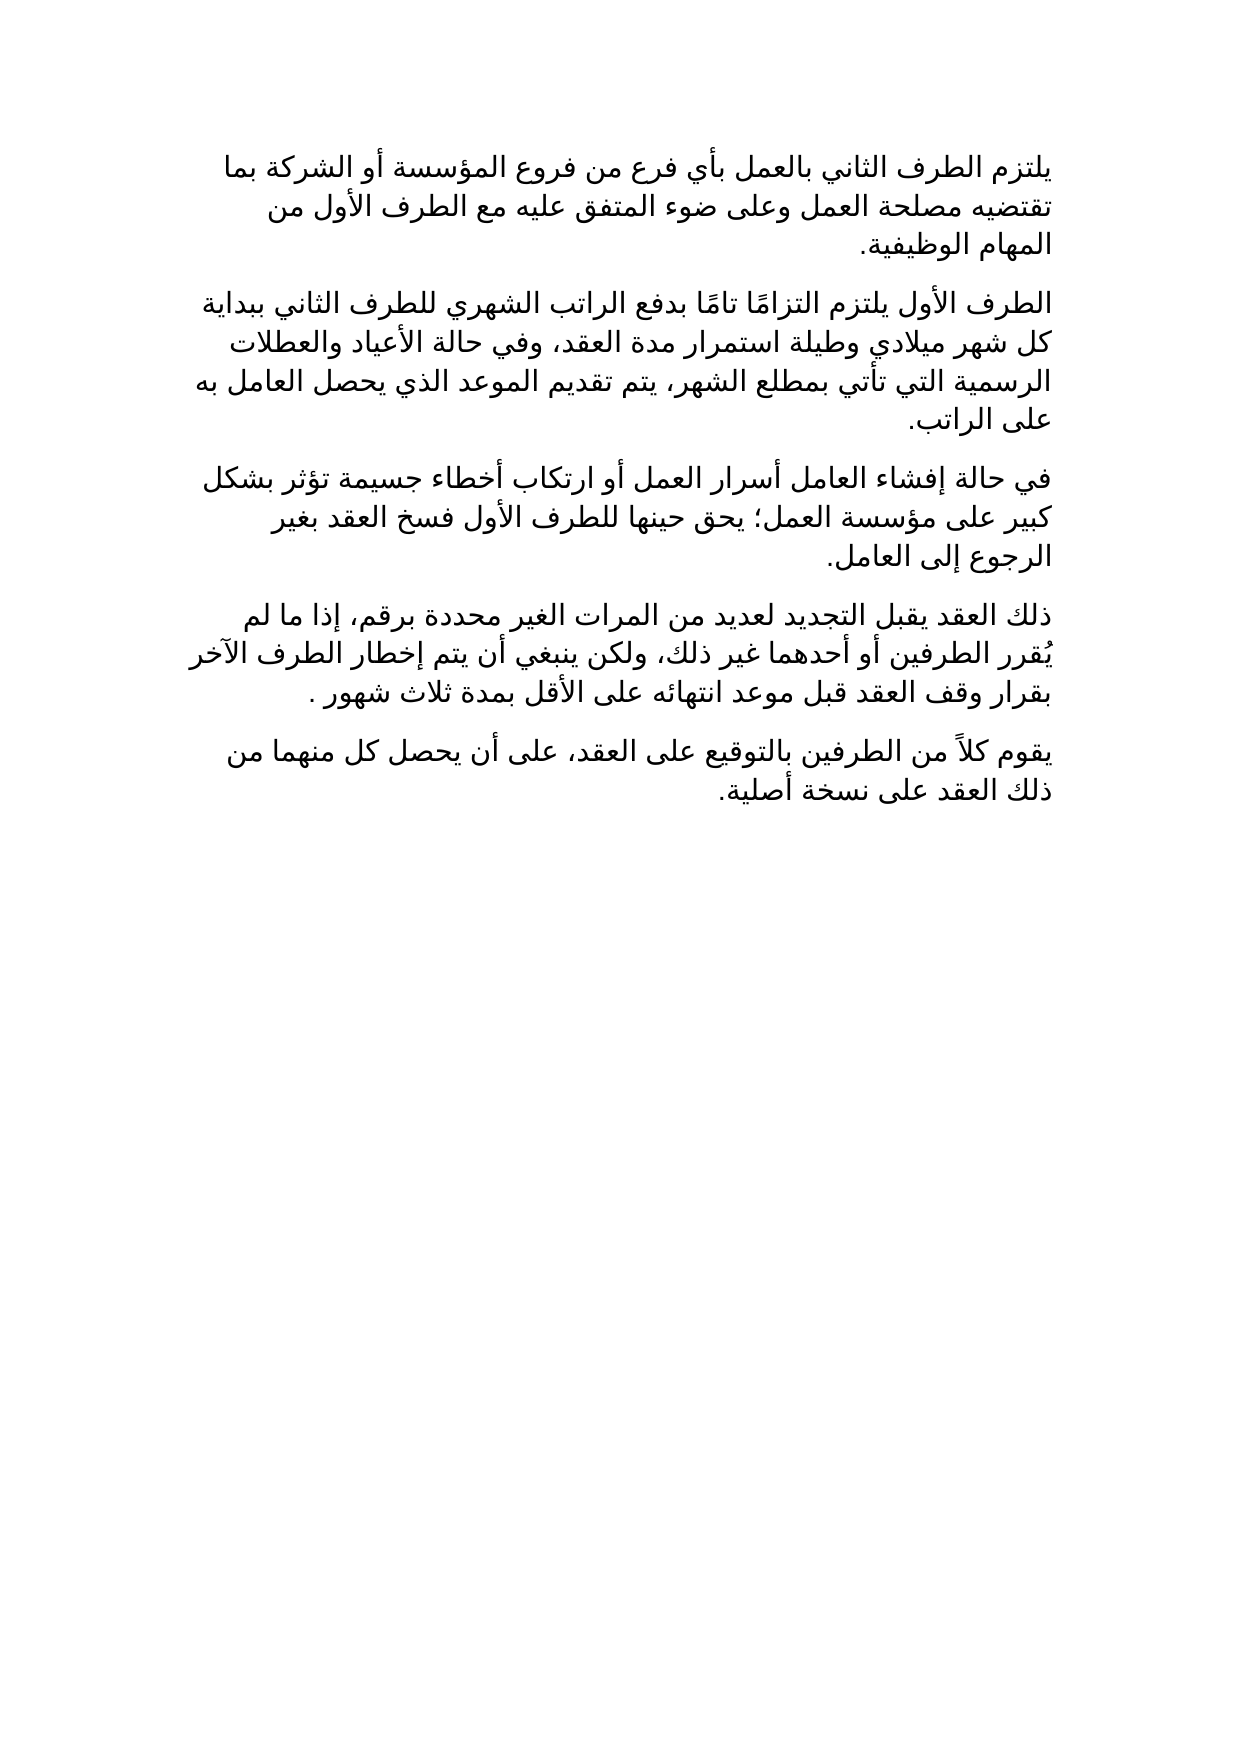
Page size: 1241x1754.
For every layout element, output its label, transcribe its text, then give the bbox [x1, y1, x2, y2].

text يلتزم الطرف الثاني بالعمل بأي فرع من فروع المؤسسة أو الشركة بما تقتضيه مصلحة العمل وعلى ضوء المتفق عليه مع الطرف الأول من المهام الوظيفية. [187, 150, 1053, 261]
text الطرف الأول يلتزم التزامًا تامًا بدفع الراتب الشهري للطرف الثاني ببداية كل شهر ميلادي وطيلة استمرار مدة العقد، وفي حالة الأعياد والعطلات الرسمية التي تأتي بمطلع الشهر، يتم تقديم الموعد الذي يحصل العامل به على الراتب. [187, 286, 1053, 436]
text في حالة إفشاء العامل أسرار العمل أو ارتكاب أخطاء جسيمة تؤثر بشكل كبير على مؤسسة العمل؛ يحق حينها للطرف الأول فسخ العقد بغير الرجوع إلى العامل. [187, 461, 1053, 572]
text يقوم كلاً من الطرفين بالتوقيع على العقد، على أن يحصل كل منهما من ذلك العقد على نسخة أصلية. [187, 734, 1053, 806]
text ذلك العقد يقبل التجديد لعديد من المرات الغير محددة برقم، إذا ما لم يُقرر الطرفين أو أحدهما غير ذلك، ولكن ينبغي أن يتم إخطار الطرف الآخر بقرار وقف العقد قبل موعد انتهائه على الأقل بمدة ثلاث شهور . [187, 598, 1053, 708]
